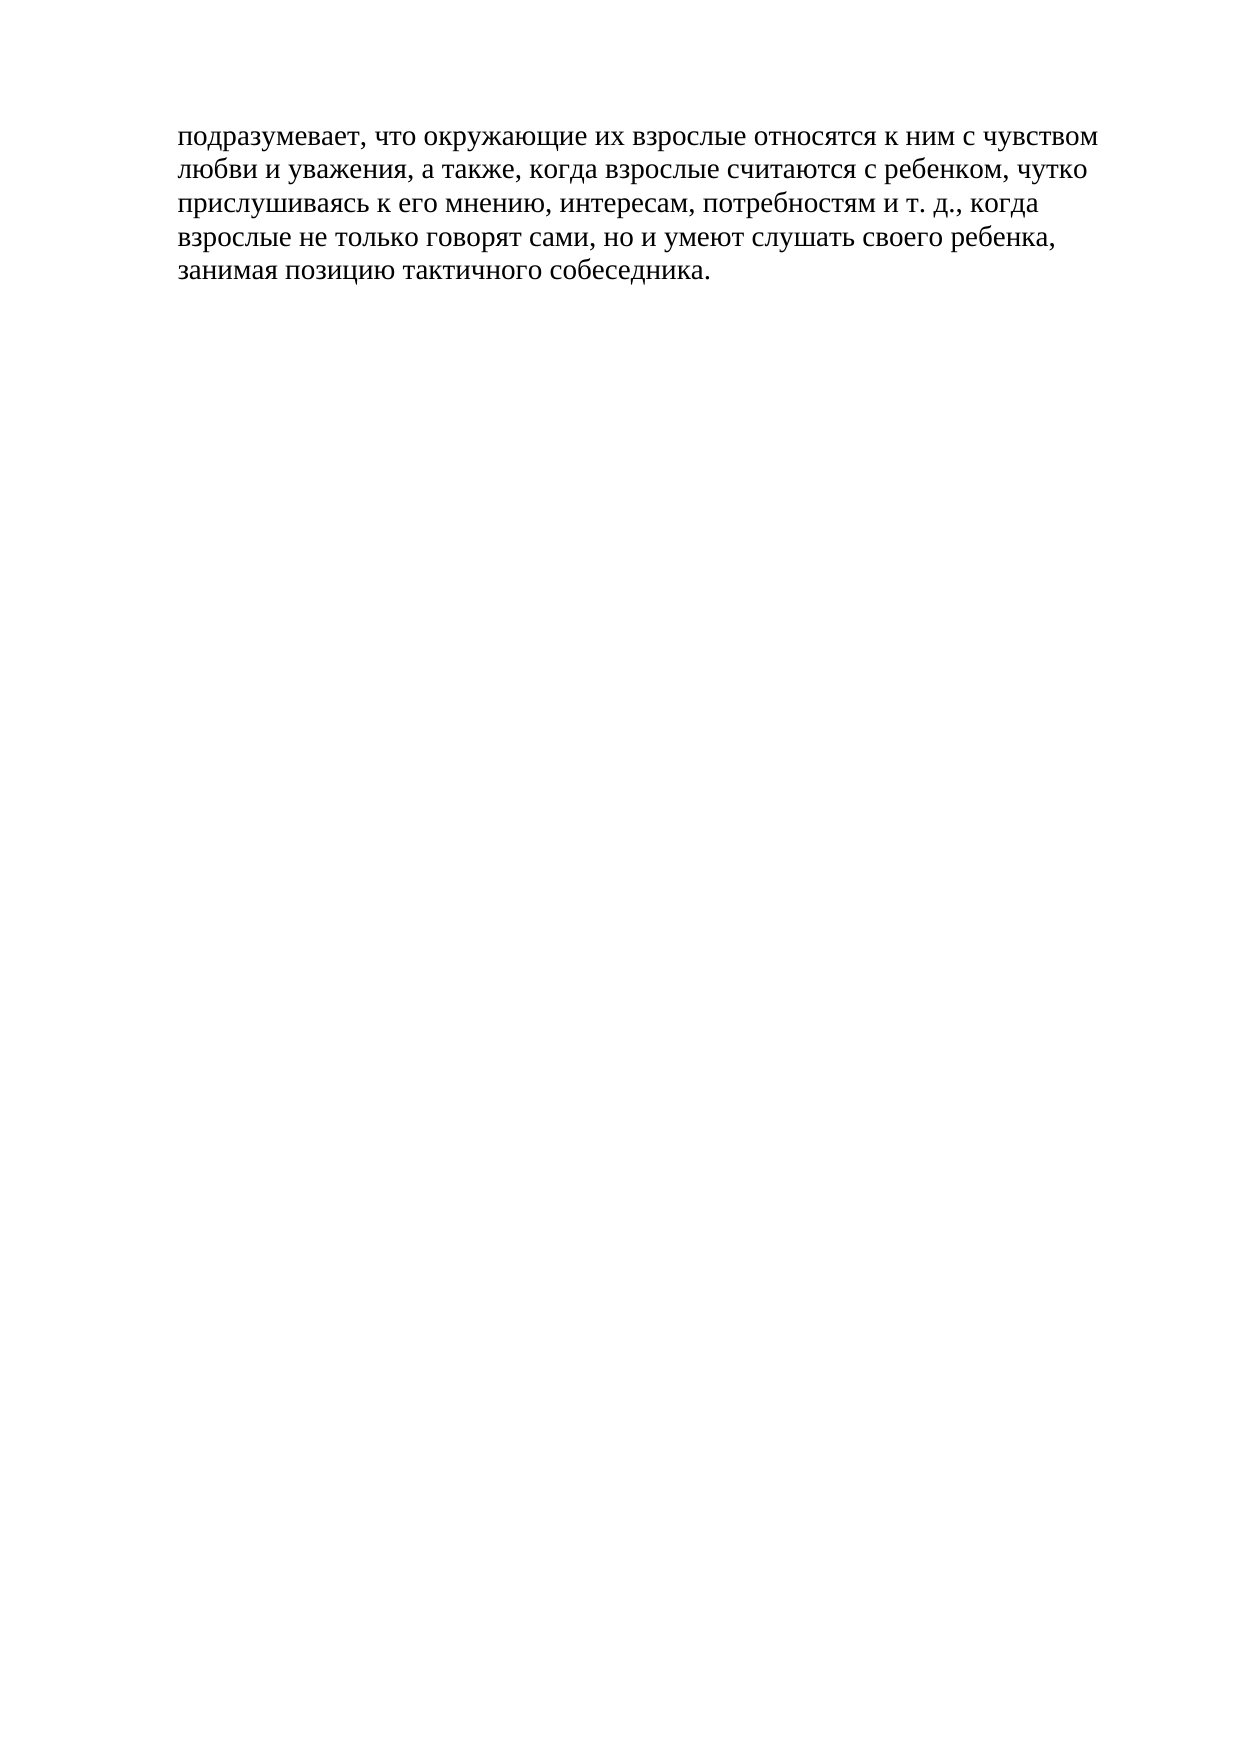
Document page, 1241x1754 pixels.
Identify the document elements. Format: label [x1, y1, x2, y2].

text [177, 118, 1152, 286]
